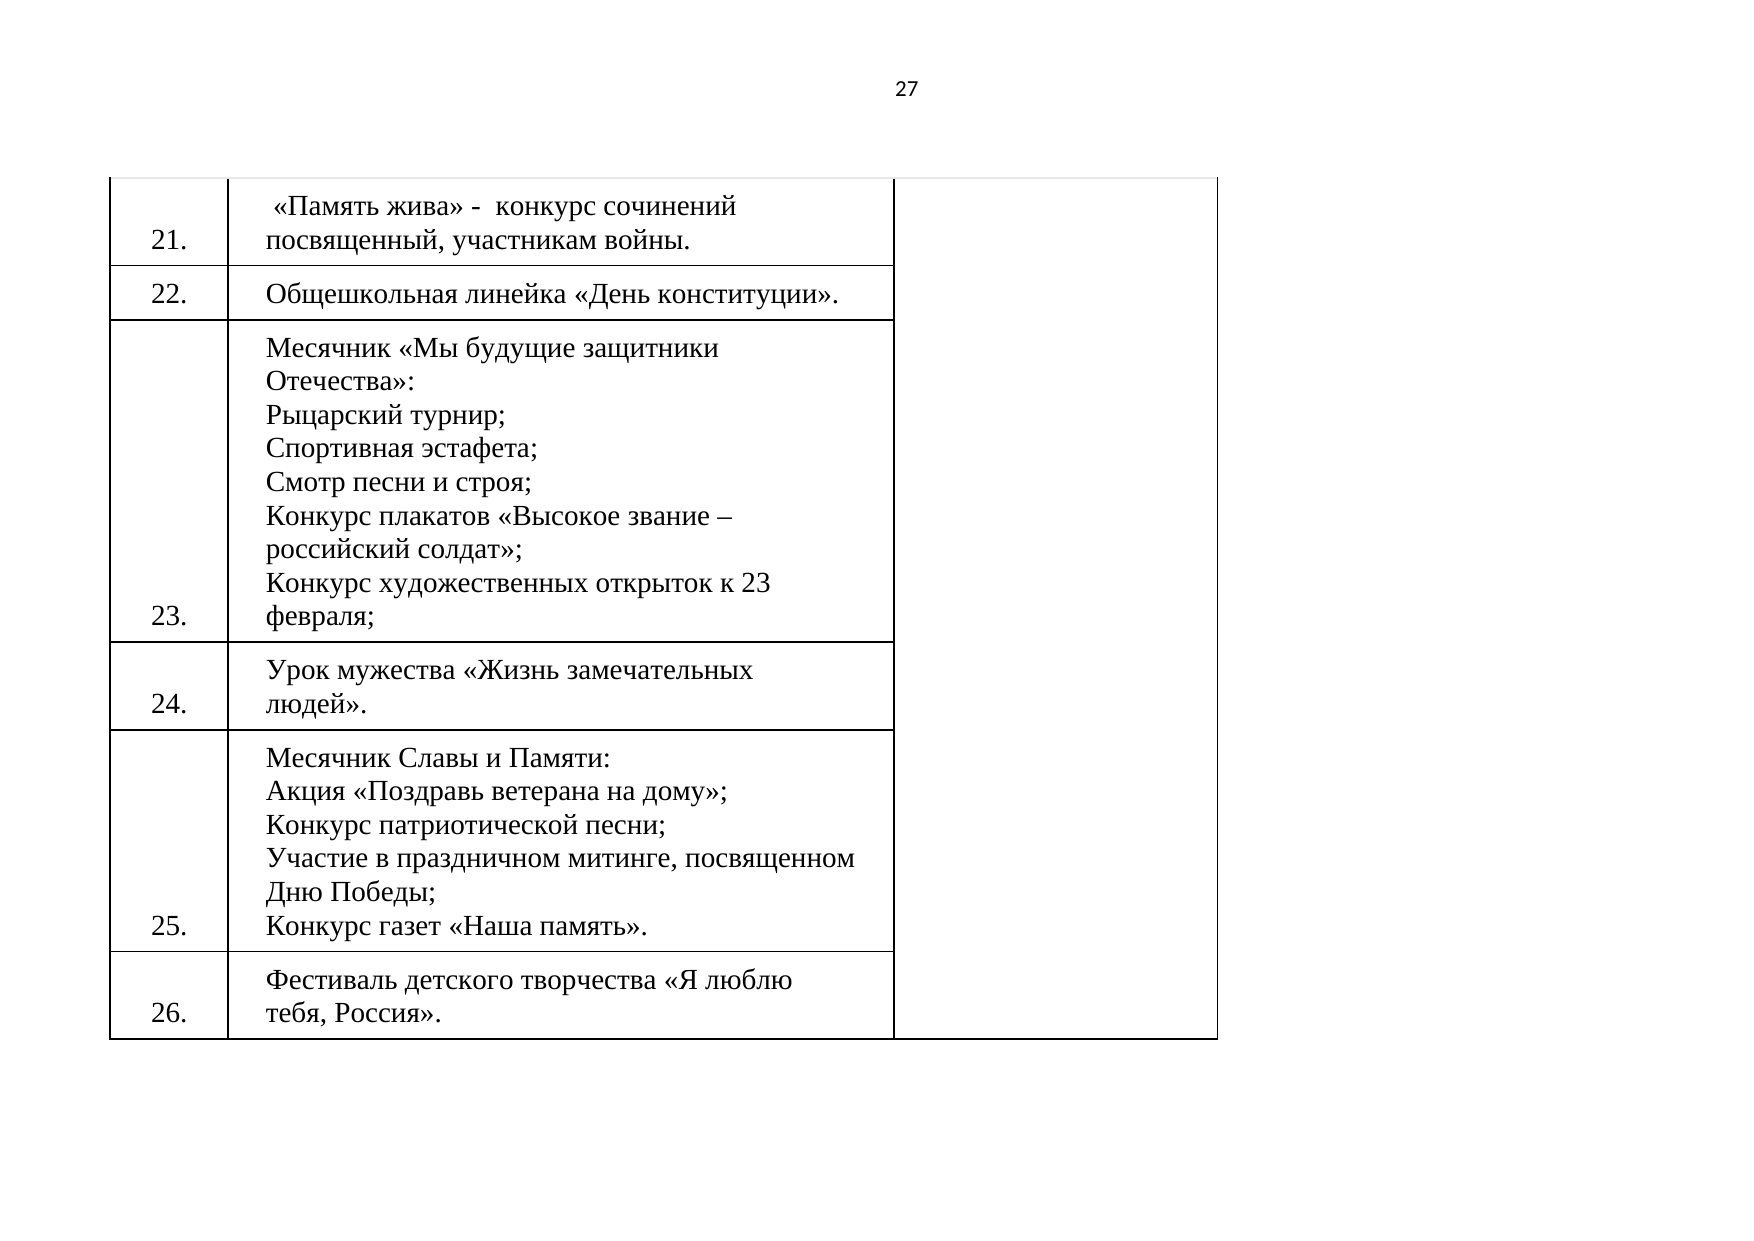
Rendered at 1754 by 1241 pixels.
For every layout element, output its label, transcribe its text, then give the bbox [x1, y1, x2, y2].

table_cell 26. [111, 952, 227, 1038]
table_cell 23. [111, 321, 227, 641]
table_cell Фестиваль детского творчества «Я люблю тебя, Россия». [229, 952, 893, 1038]
table_cell 25. [111, 731, 227, 951]
table_cell «Память жива» - конкурс сочинений посвященный, участникам войны. [229, 179, 893, 265]
table_cell Месячник «Мы будущие защитники Отечества»: Рыцарский турнир; Спортивная эстафета; Смотр песни и строя; Конкурс плакатов «Высокое звание – российский солдат»; Конкурс художественных открыток к 23 февраля; [229, 321, 893, 641]
table_cell 21. [111, 179, 227, 265]
table_cell 24. [111, 643, 227, 729]
table_cell Общешкольная линейка «День конституции». [229, 266, 893, 319]
table_cell Урок мужества «Жизнь замечательных людей». [229, 643, 893, 729]
table_cell 22. [111, 266, 227, 319]
table_cell Месячник Славы и Памяти: Акция «Поздравь ветерана на дому»; Конкурс патриотической песни; Участие в праздничном митинге, посвященном Дню Победы; Конкурс газет «Наша память». [229, 731, 893, 951]
